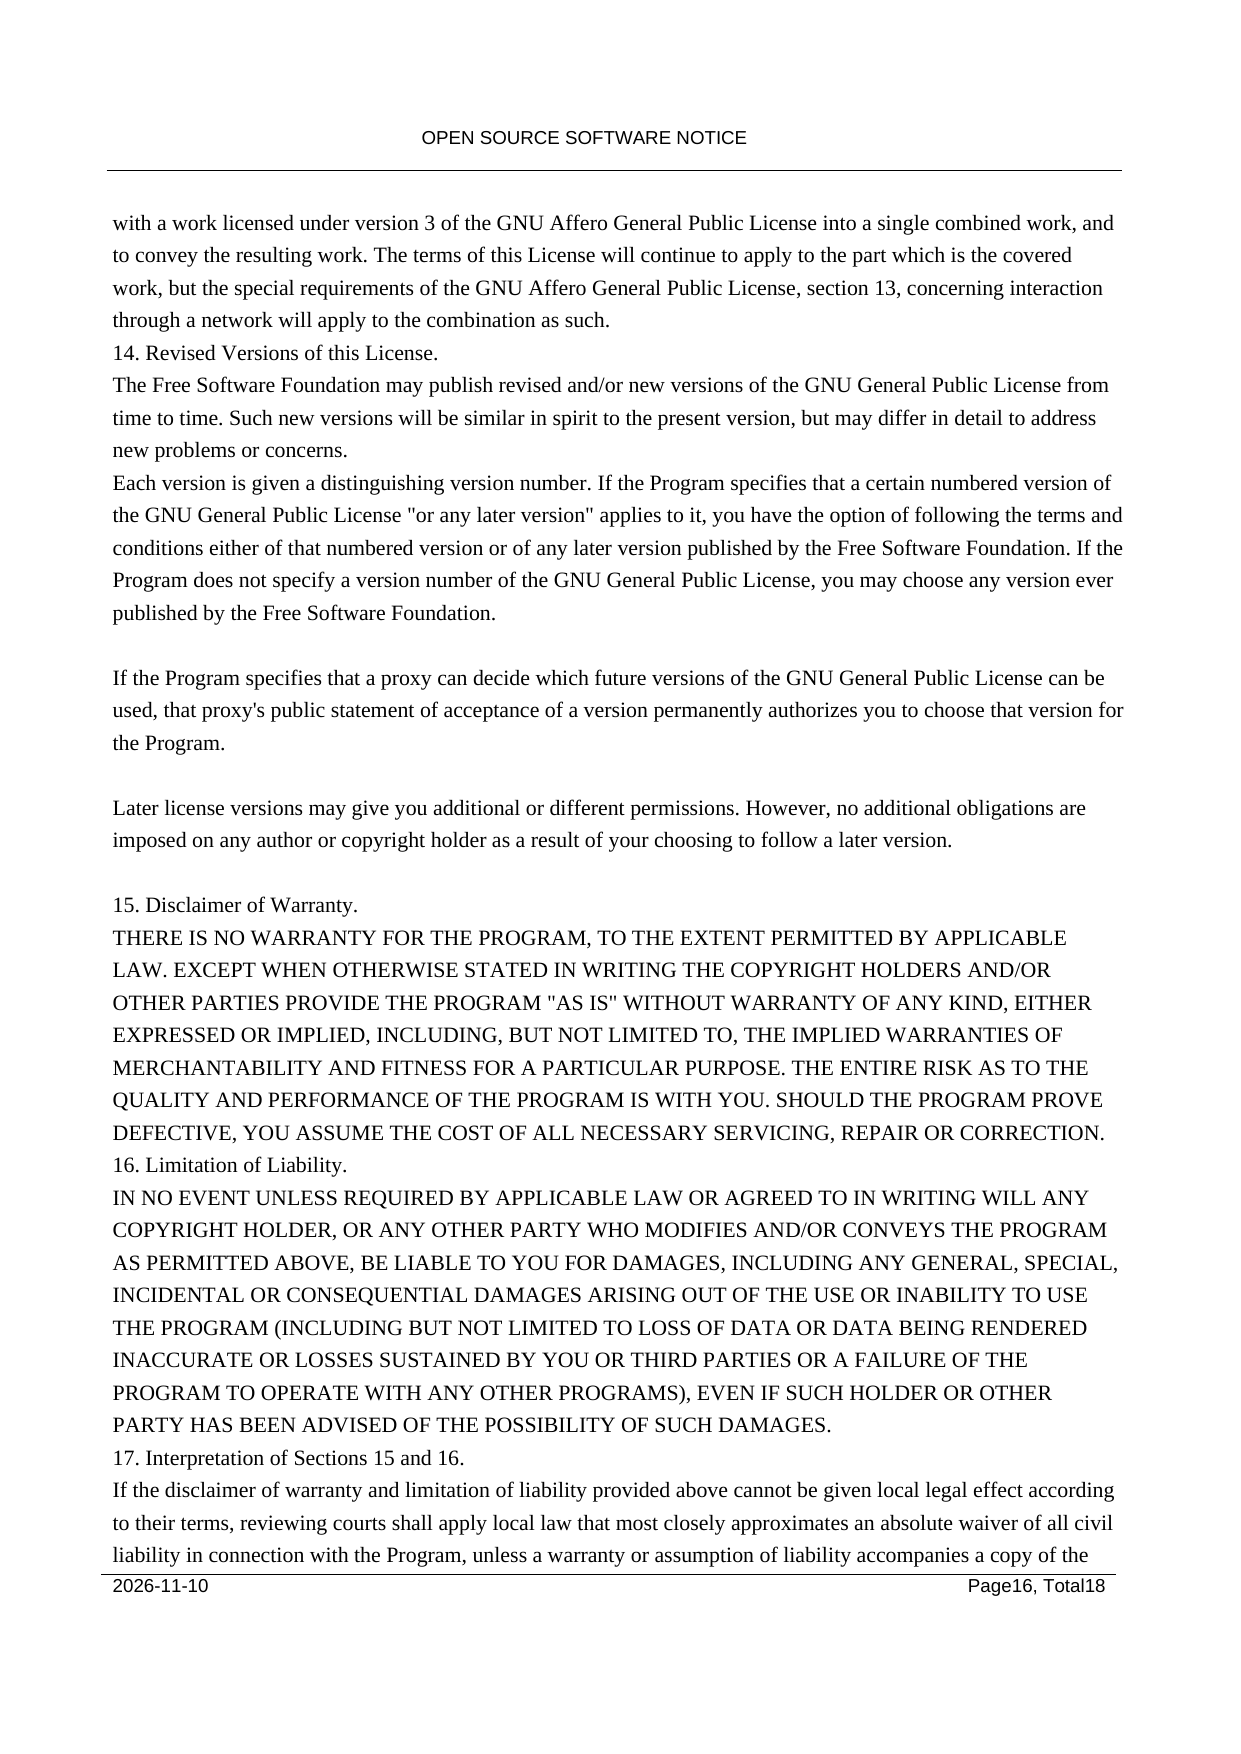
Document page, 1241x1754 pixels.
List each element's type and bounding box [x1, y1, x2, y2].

text [112, 206, 1128, 1571]
